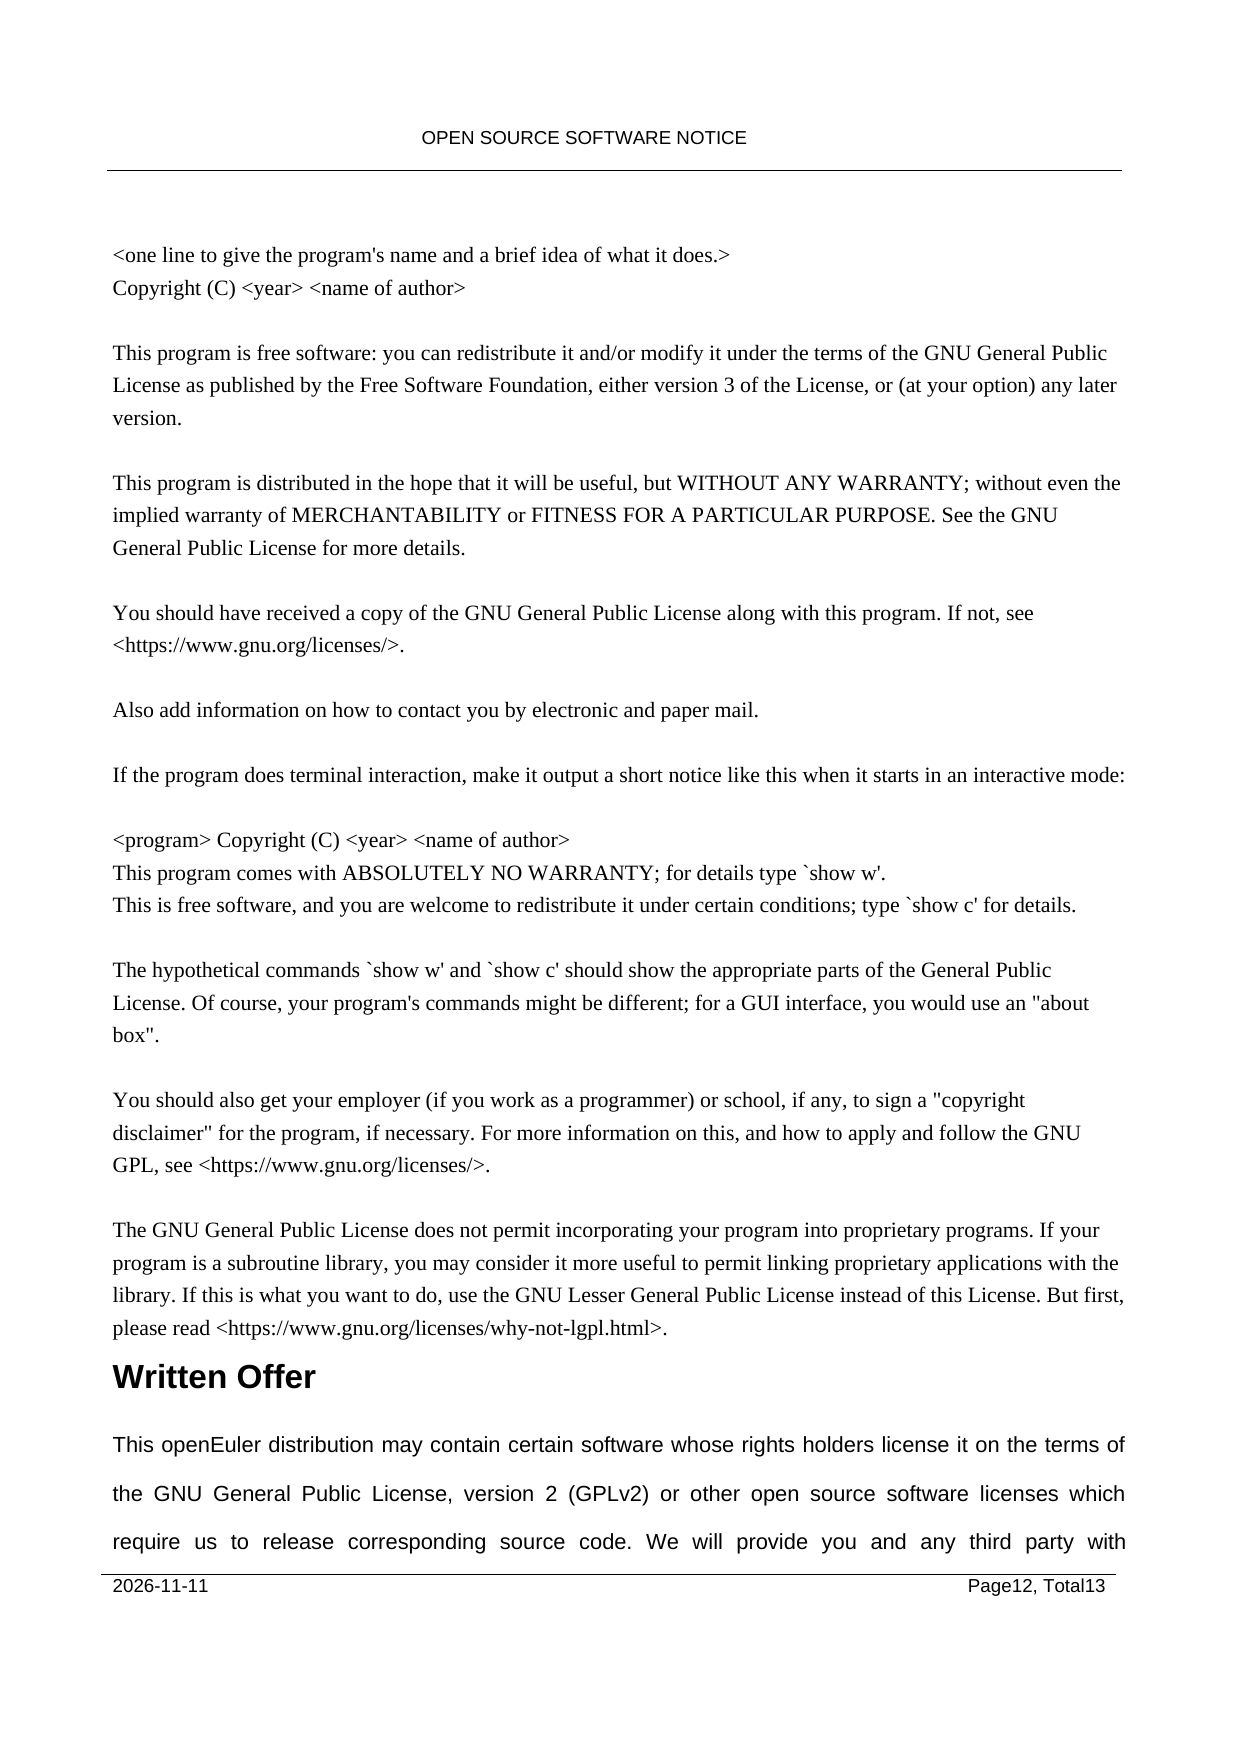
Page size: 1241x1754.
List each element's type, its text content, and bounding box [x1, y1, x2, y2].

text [112, 206, 1128, 1344]
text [112, 1428, 1128, 1558]
text Written Offer [112, 1344, 1128, 1409]
